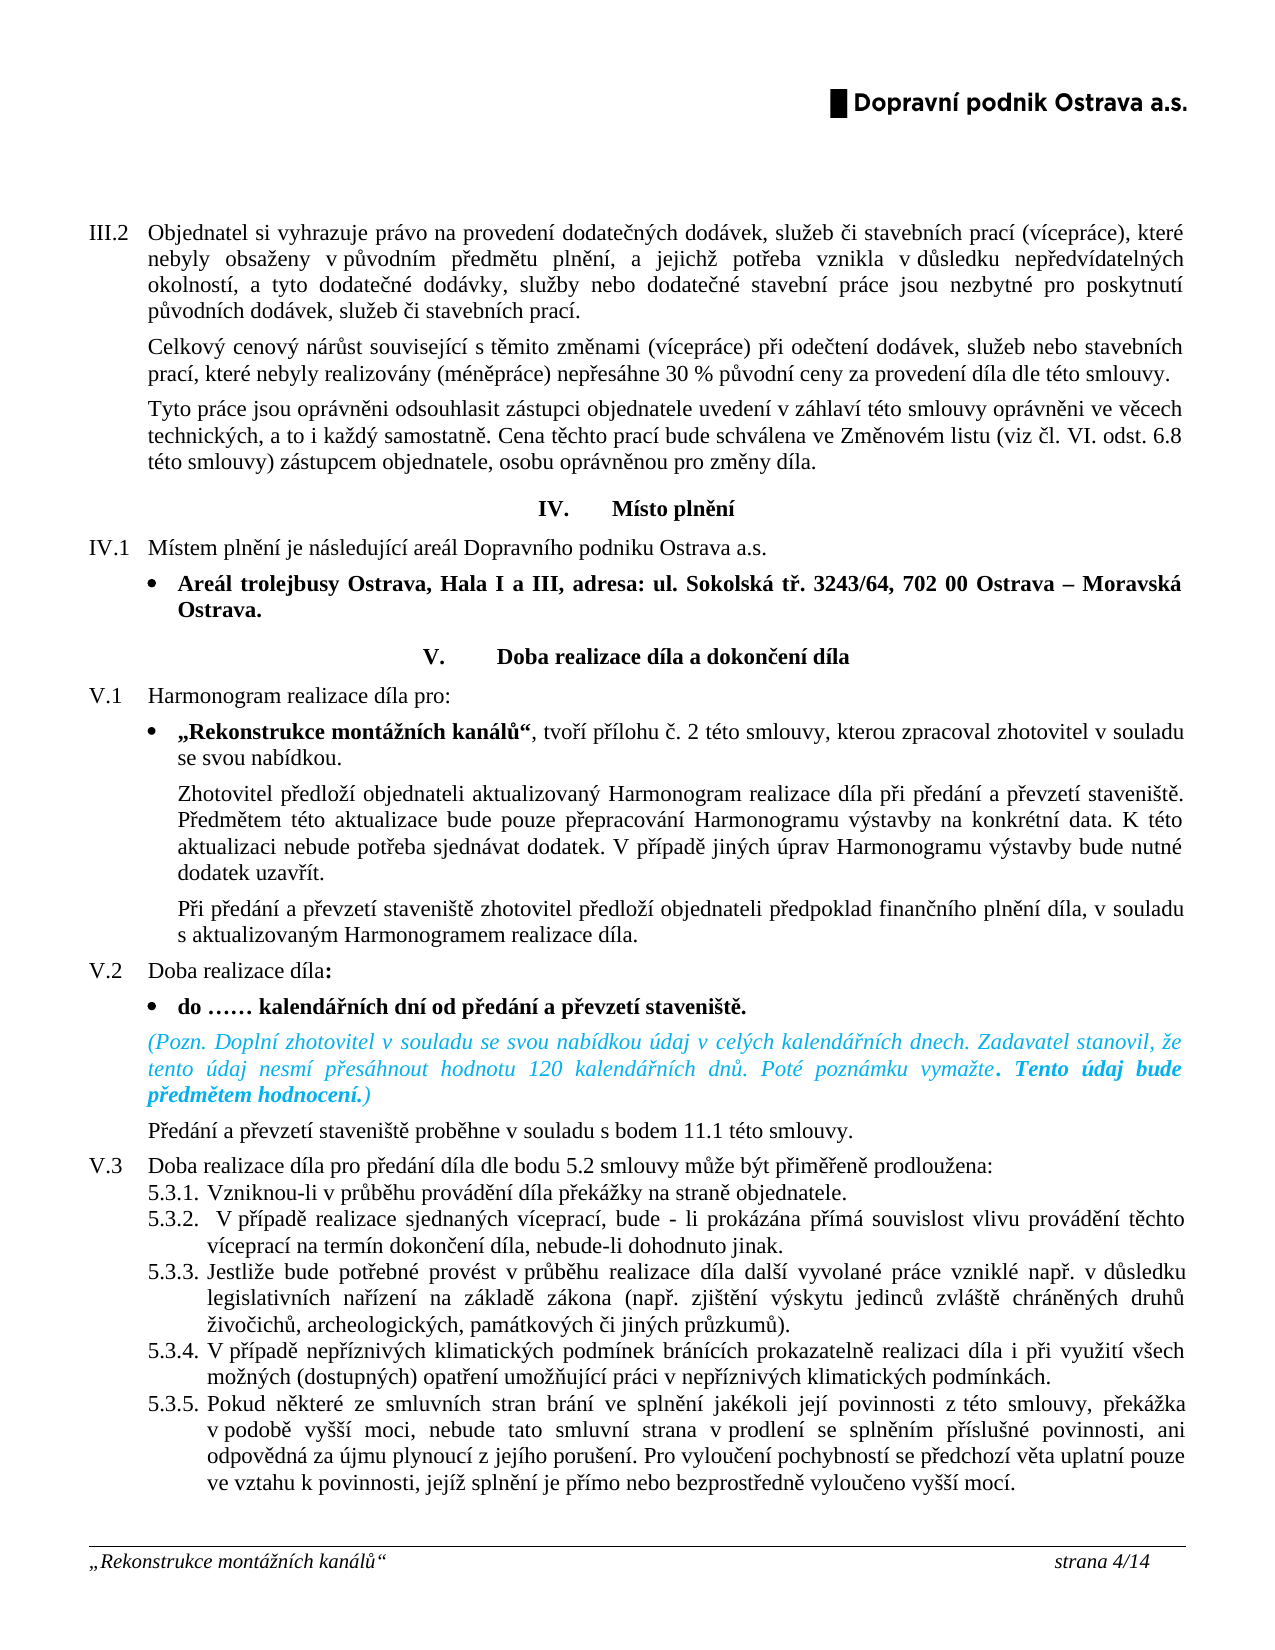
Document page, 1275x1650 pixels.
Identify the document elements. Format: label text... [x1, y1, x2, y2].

text (Pozn. Doplní zhotovitel v souladu se svou nabídkou údaj v celých kalendářních dnech. Zadavatel stanovil, že tento údaj nesmí přesáhnout hodnotu 120 kalendářních dnů. Poté poznámku vymažte. Tento údaj bude předmětem hodnocení.) [148, 1028, 1184, 1107]
subtitle Místo plnění [89, 495, 1184, 522]
subtitle Doba realizace díla a dokončení díla [89, 643, 1184, 670]
text Při předání a převzetí staveniště zhotovitel předloží objednateli předpoklad finančního plnění díla, v souladu s aktualizovaným Harmonogramem realizace díla. [177, 895, 1184, 948]
list Pokud některé ze smluvních stran brání ve splnění jakékoli její povinnosti z této smlouvy, překážka v podobě vyšší moci, nebude tato smluvní strana v prodlení se splněním příslušné povinnosti, ani odpovědná za újmu plynoucí z jejího porušení. Pro vyloučení pochybností se předchozí věta uplatní pouze ve vztahu k povinnosti, jejíž splnění je přímo nebo bezprostředně vyloučeno vyšší mocí. [148, 1390, 1186, 1495]
list Vzniknou-li v průběhu provádění díla překážky na straně objednatele. [148, 1179, 1186, 1205]
text Předání a převzetí staveniště proběhne v souladu s bodem 11.1 této smlouvy. [148, 1117, 1184, 1143]
list Jestliže bude potřebné provést v průběhu realizace díla další vyvolané práce vzniklé např. v důsledku legislativních nařízení na základě zákona (např. zjištění výskytu jedinců zvláště chráněných druhů živočichů, archeologických, památkových či jiných průzkumů). [148, 1258, 1186, 1337]
list „Rekonstrukce montážních kanálů“, tvoří přílohu č. 2 této smlouvy, kterou zpracoval zhotovitel v souladu se svou nabídkou. [148, 718, 1184, 771]
text Zhotovitel předloží objednateli aktualizovaný Harmonogram realizace díla při předání a převzetí staveniště. Předmětem této aktualizace bude pouze přepracování Harmonogramu výstavby na konkrétní data. K této aktualizaci nebude potřeba sjednávat dodatek. V případě jiných úprav Harmonogramu výstavby bude nutné dodatek uzavřít. [177, 780, 1184, 886]
picture [830, 89, 1187, 118]
list Harmonogram realizace díla pro: [89, 682, 1184, 709]
list Objednatel si vyhrazuje právo na provedení dodatečných dodávek, služeb či stavebních prací (vícepráce), které nebyly obsaženy v původním předmětu plnění, a jejichž potřeba vznikla v důsledku nepředvídatelných okolností, a tyto dodatečné dodávky, služby nebo dodatečné stavební práce jsou nezbytné pro poskytnutí původních dodávek, služeb či stavebních prací. [89, 218, 1184, 324]
list V případě nepříznivých klimatických podmínek bránících prokazatelně realizaci díla i při využití všech možných (dostupných) opatření umožňující práci v nepříznivých klimatických podmínkách. [148, 1337, 1186, 1390]
list Doba realizace díla pro předání díla dle bodu 5.2 smlouvy může být přiměřeně prodloužena: [89, 1153, 1184, 1179]
list Doba realizace díla: [89, 957, 1184, 983]
text Tyto práce jsou oprávněni odsouhlasit zástupci objednatele uvedení v záhlaví této smlouvy oprávněni ve věcech technických, a to i každý samostatně. Cena těchto prací bude schválena ve Změnovém listu (viz čl. VI. odst. 6.8 této smlouvy) zástupcem objednatele, osobu oprávněnou pro změny díla. [148, 395, 1184, 474]
list Areál trolejbusy Ostrava, Hala I a III, adresa: ul. Sokolská tř. 3243/64, 702 00 Ostrava – Moravská Ostrava. [148, 570, 1184, 623]
list Místem plnění je následující areál Dopravního podniku Ostrava a.s. [89, 534, 1184, 561]
list do …… kalendářních dní od předání a převzetí staveniště. [148, 993, 1184, 1019]
text Celkový cenový nárůst související s těmito změnami (vícepráce) při odečtení dodávek, služeb nebo stavebních prací, které nebyly realizovány (méněpráce) nepřesáhne 30 % původní ceny za provedení díla dle této smlouvy. [148, 333, 1184, 386]
list V případě realizace sjednaných víceprací, bude - li prokázána přímá souvislost vlivu provádění těchto víceprací na termín dokončení díla, nebude-li dohodnuto jinak. [148, 1205, 1186, 1258]
